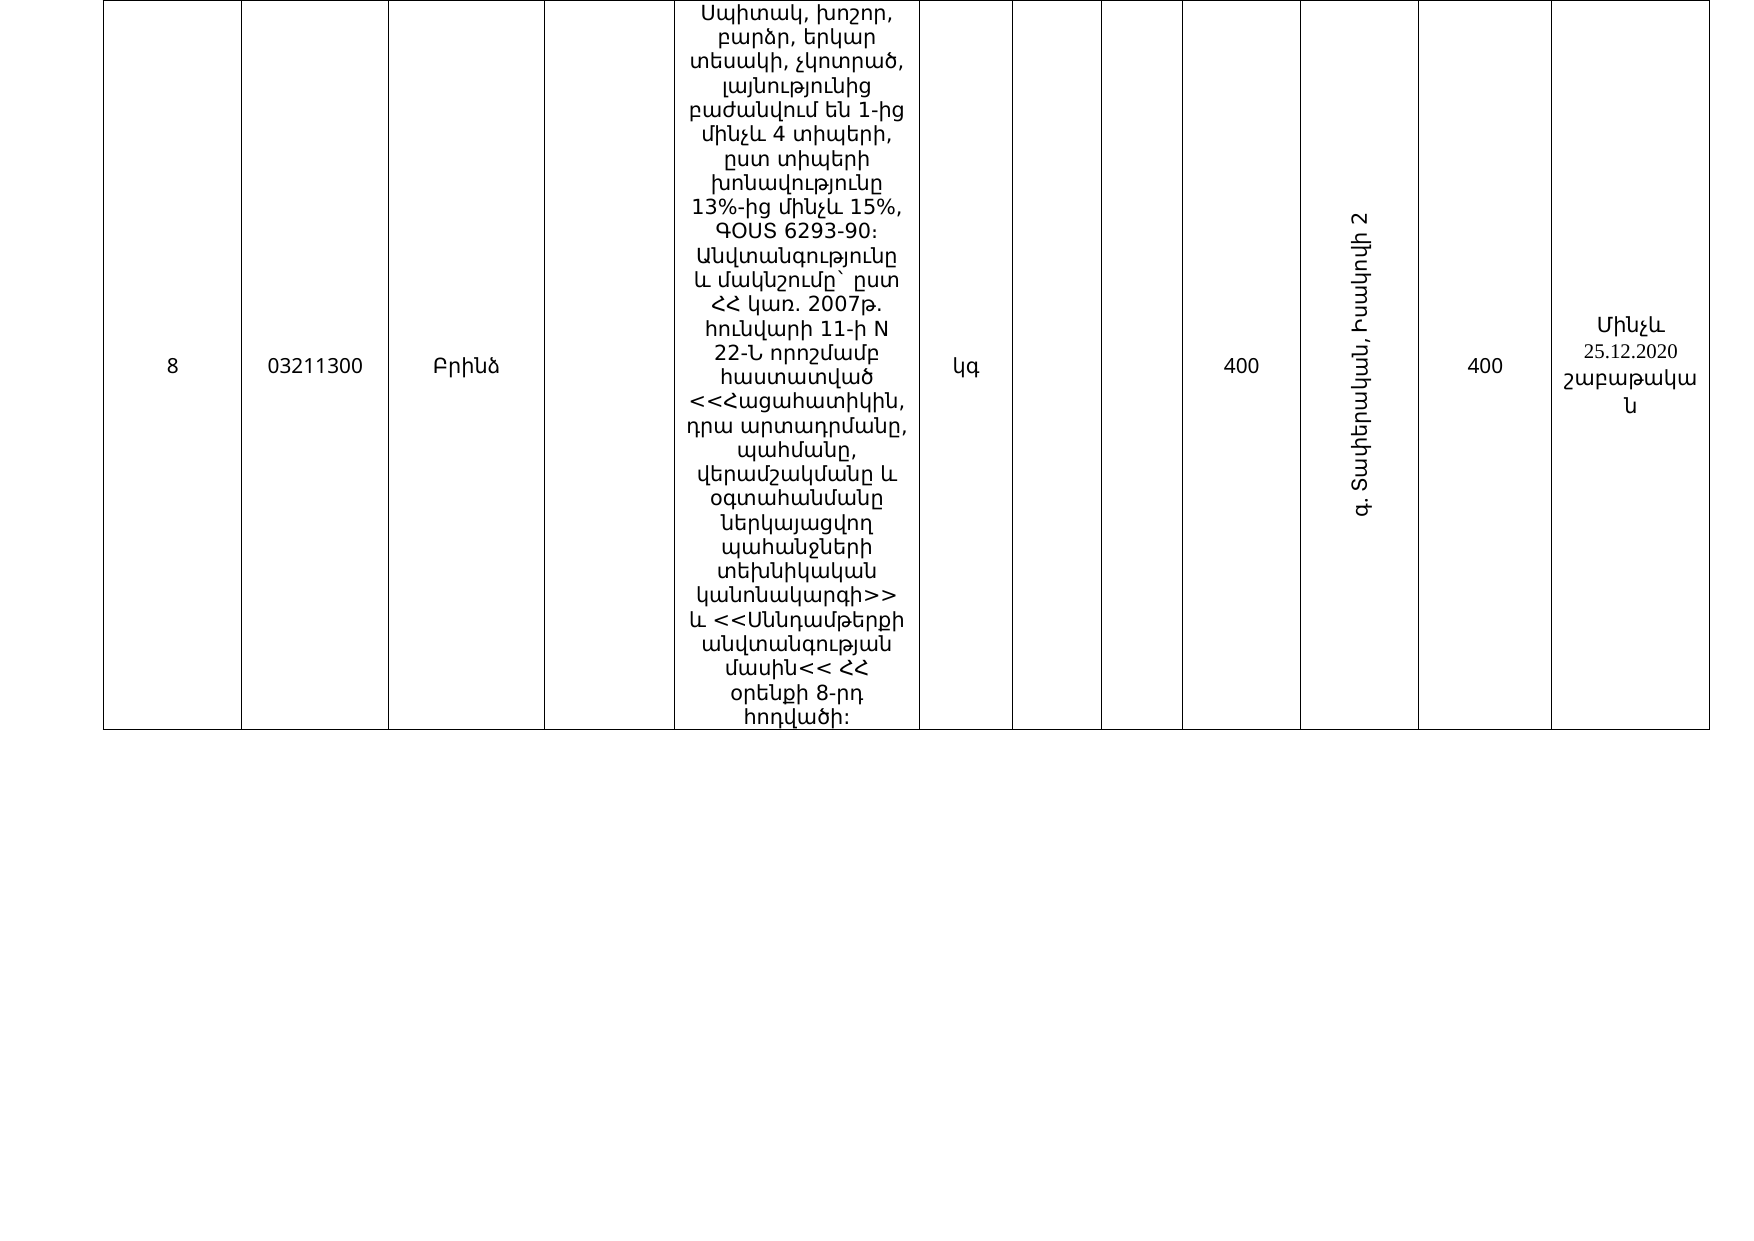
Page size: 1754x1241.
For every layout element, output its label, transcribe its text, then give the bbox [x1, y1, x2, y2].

table_cell Բրինձ [389, 1, 544, 729]
table_cell [545, 1, 674, 729]
table_cell 03211300 [242, 1, 388, 729]
table_cell [1102, 1, 1182, 729]
table_cell Մինչև 25.12.2020 շաբաթական [1552, 1, 1709, 729]
table_cell գ. Տափերական, Իսակովի 2 [1301, 1, 1418, 729]
table_cell 400 [1419, 1, 1551, 729]
table_cell [1013, 1, 1101, 729]
table_cell 8 [104, 1, 241, 729]
table_cell կգ [920, 1, 1012, 729]
table_cell 400 [1183, 1, 1300, 729]
table_cell Սպիտակ, խոշոր, բարձր, երկար տեսակի, չկոտրած, լայնությունից բաժանվում են 1-ից մինչև 4 տիպերի, ըստ տիպերի խոնավությունը 13%-ից մինչև 15%, ԳՕՍՏ 6293-90։ Անվտանգությունը և մակնշումը` ըստ ՀՀ կառ. 2007թ. հունվարի 11-ի N 22-Ն որոշմամբ հաստատված <<Հացահատիկին, դրա արտադրմանը, պահմանը, վերամշակմանը և օգտահանմանը ներկայացվող պահանջների տեխնիկական կանոնակարգի>> և <<Սննդամթերքի անվտանգության մասին<< ՀՀ օրենքի 8-րդ հոդվածի: [675, 1, 919, 729]
